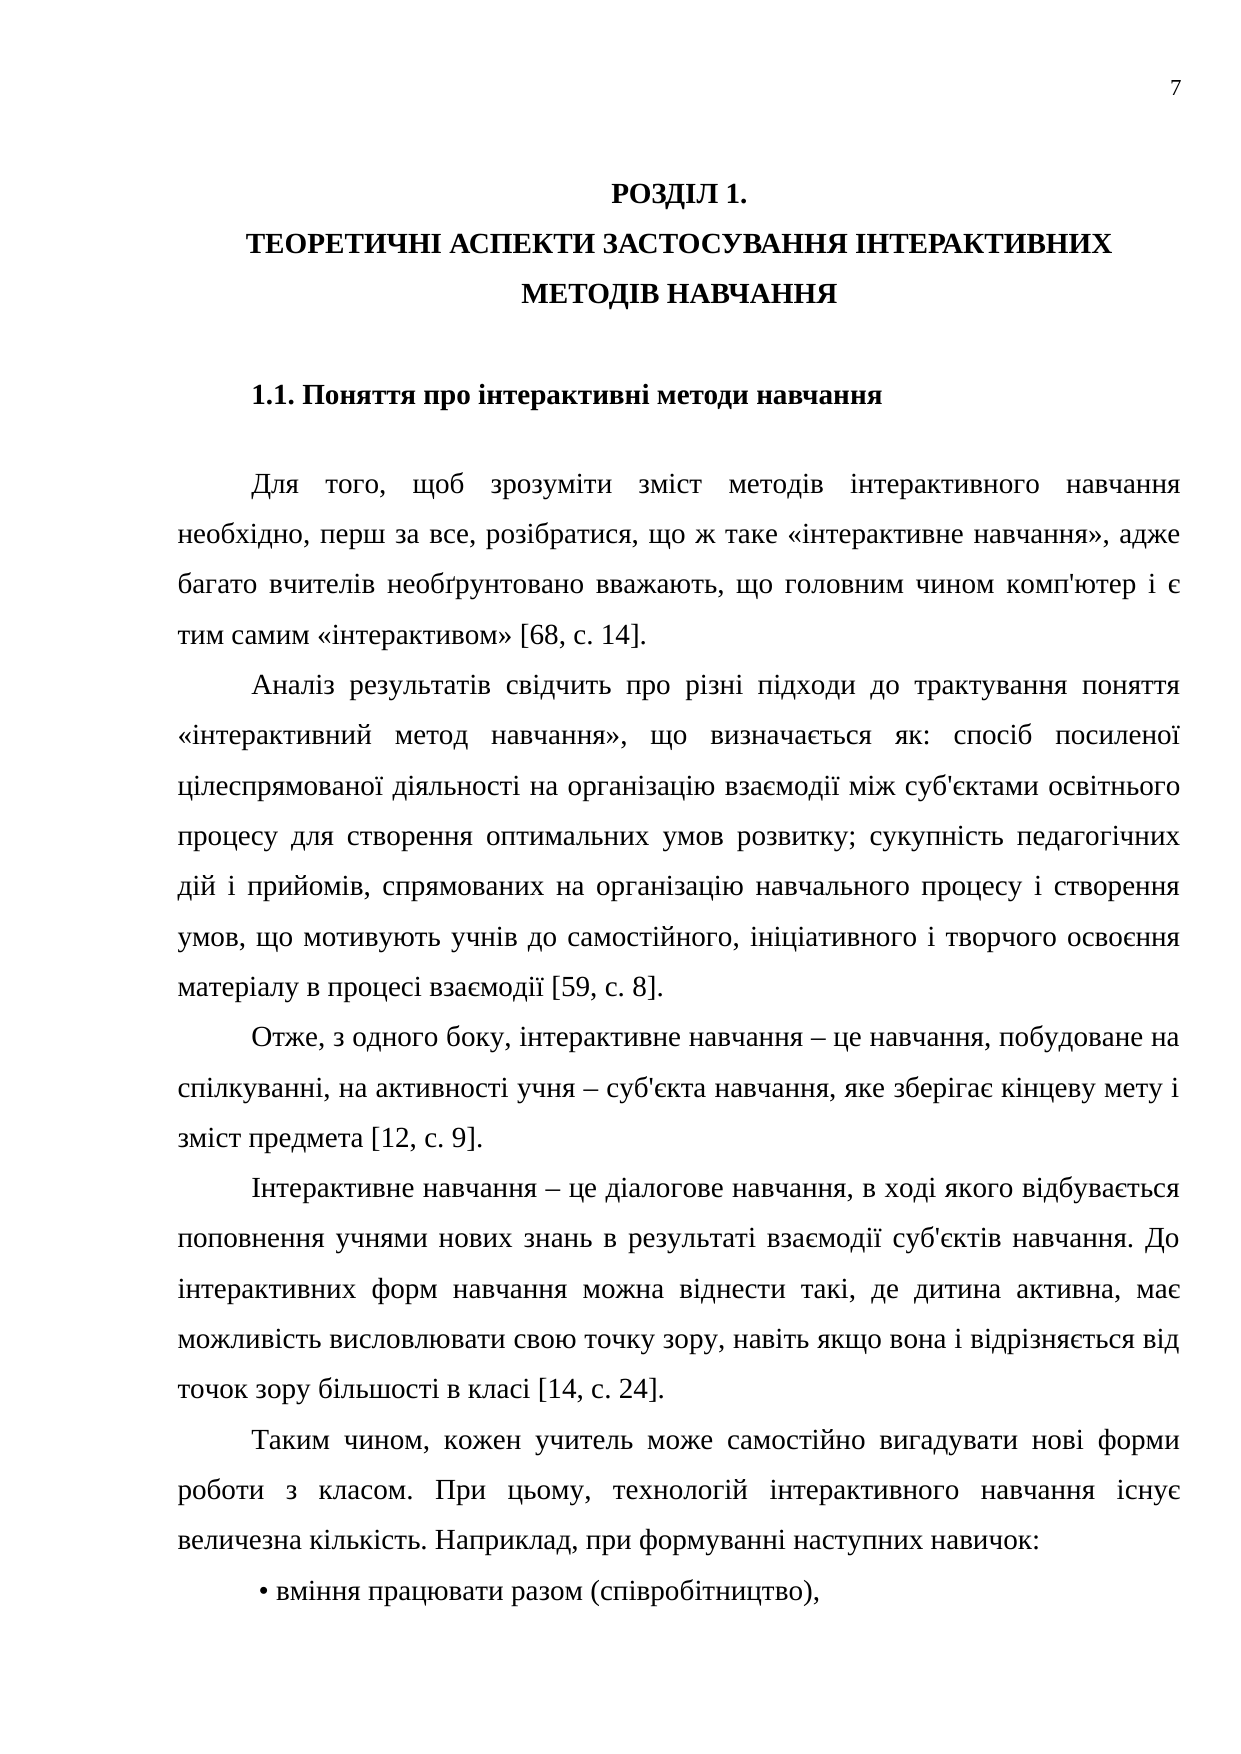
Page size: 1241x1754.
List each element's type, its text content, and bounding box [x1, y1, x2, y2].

subtitle ТЕОРЕТИЧНІ АСПЕКТИ ЗАСТОСУВАННЯ ІНТЕРАКТИВНИХ МЕТОДІВ НАВЧАННЯ [177, 226, 1181, 310]
text Для того, щоб зрозуміти зміст методів інтерактивного навчання необхідно, перш за все, розібратися, що ж таке «інтерактивне навчання», адже багато вчителів необґрунтовано вважають, що головним чином комп'ютер і є тим самим «інтерактивом» [68, с. 14]. [177, 466, 1181, 650]
text Інтерактивне навчання – це діалогове навчання, в ході якого відбувається поповнення учнями нових знань в результаті взаємодії суб'єктів навчання. До інтерактивних форм навчання можна віднести такі, де дитина активна, має можливість висловлювати свою точку зору, навіть якщо вона і відрізняється від точок зору більшості в класі [14, с. 24]. [177, 1170, 1181, 1405]
text Таким чином, кожен учитель може самостійно вигадувати нові форми роботи з класом. При цьому, технологій інтерактивного навчання існує величезна кількість. Наприклад, при формуванні наступних навичок: [177, 1422, 1181, 1556]
text Отже, з одного боку, інтерактивне навчання – це навчання, побудоване на спілкуванні, на активності учня – суб'єкта навчання, яке зберігає кінцеву мету і зміст предмета [12, с. 9]. [177, 1019, 1181, 1153]
subtitle РОЗДІЛ 1. [177, 176, 1181, 209]
subtitle 1.1. Поняття про інтерактивні методи навчання [177, 377, 1181, 411]
text • вміння працювати разом (співробітництво), [177, 1573, 1181, 1606]
text Аналіз результатів свідчить про різні підходи до трактування поняття «інтерактивний метод навчання», що визначається як: спосіб посиленої цілеспрямованої діяльності на організацію взаємодії між суб'єктами освітнього процесу для створення оптимальних умов розвитку; сукупність педагогічних дій і прийомів, спрямованих на організацію навчального процесу і створення умов, що мотивують учнів до самостійного, ініціативного і творчого освоєння матеріалу в процесі взаємодії [59, с. 8]. [177, 667, 1181, 1003]
